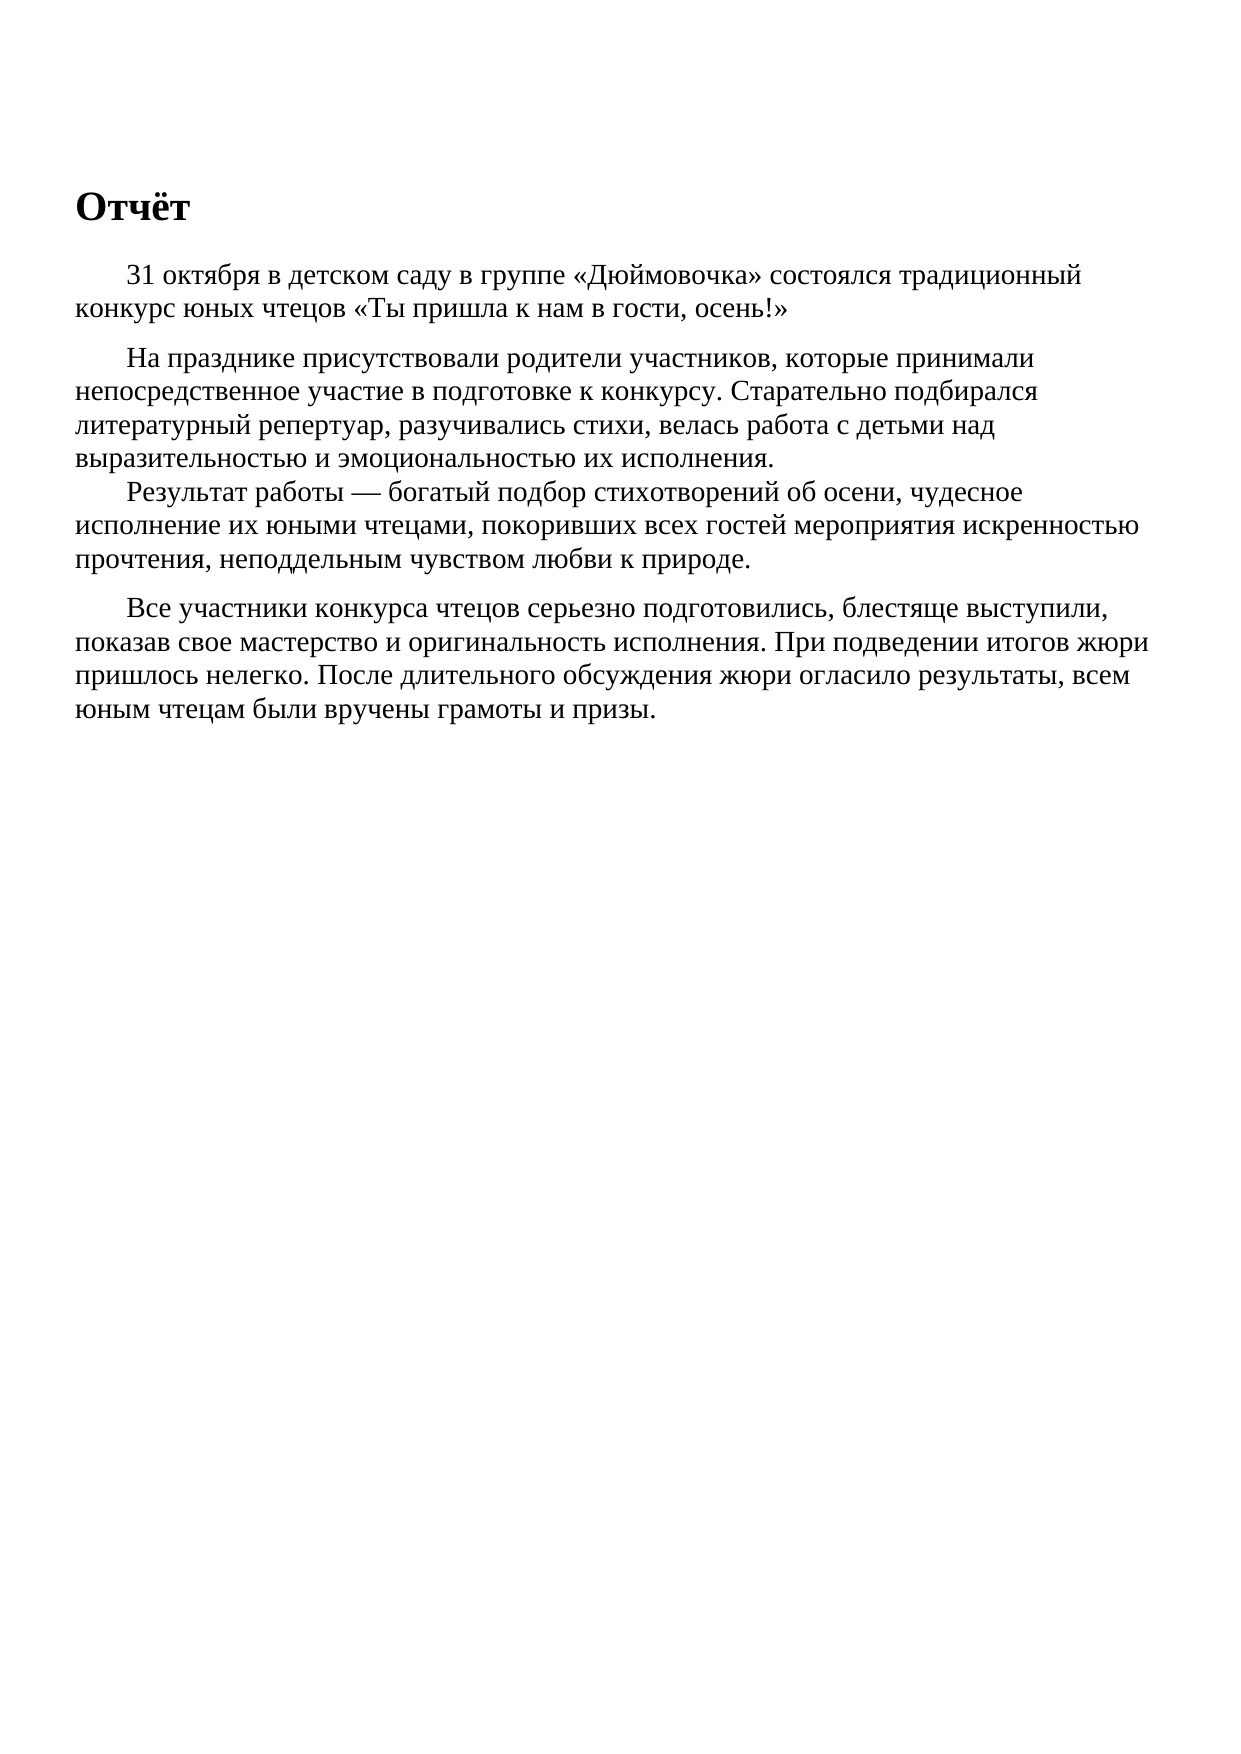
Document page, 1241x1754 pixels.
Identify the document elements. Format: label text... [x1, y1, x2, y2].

text Все участники конкурса чтецов серьезно подготовились, блестяще выступили, показав свое мастерство и оригинальность исполнения. При подведении итогов жюри пришлось нелегко. После длительного обсуждения жюри огласило результаты, всем юным чтецам были вручены грамоты и призы. [75, 590, 1165, 724]
text Отчёт [75, 181, 1165, 229]
text На празднике присутствовали родители участников, которые принимали непосредственное участие в подготовке к конкурсу. Старательно подбирался литературный репертуар, разучивались стихи, велась работа с детьми над выразительностью и эмоциональностью их исполнения. Результат работы — богатый подбор стихотворений об осени, чудесное исполнение их юными чтецами, покоривших всех гостей мероприятия искренностью прочтения, неподдельным чувством любви к природе. [75, 340, 1165, 574]
text 31 октября в детском саду в группе «Дюймовочка» состоялся традиционный конкурс юных чтецов «Ты пришла к нам в гости, осень!» [75, 257, 1165, 324]
